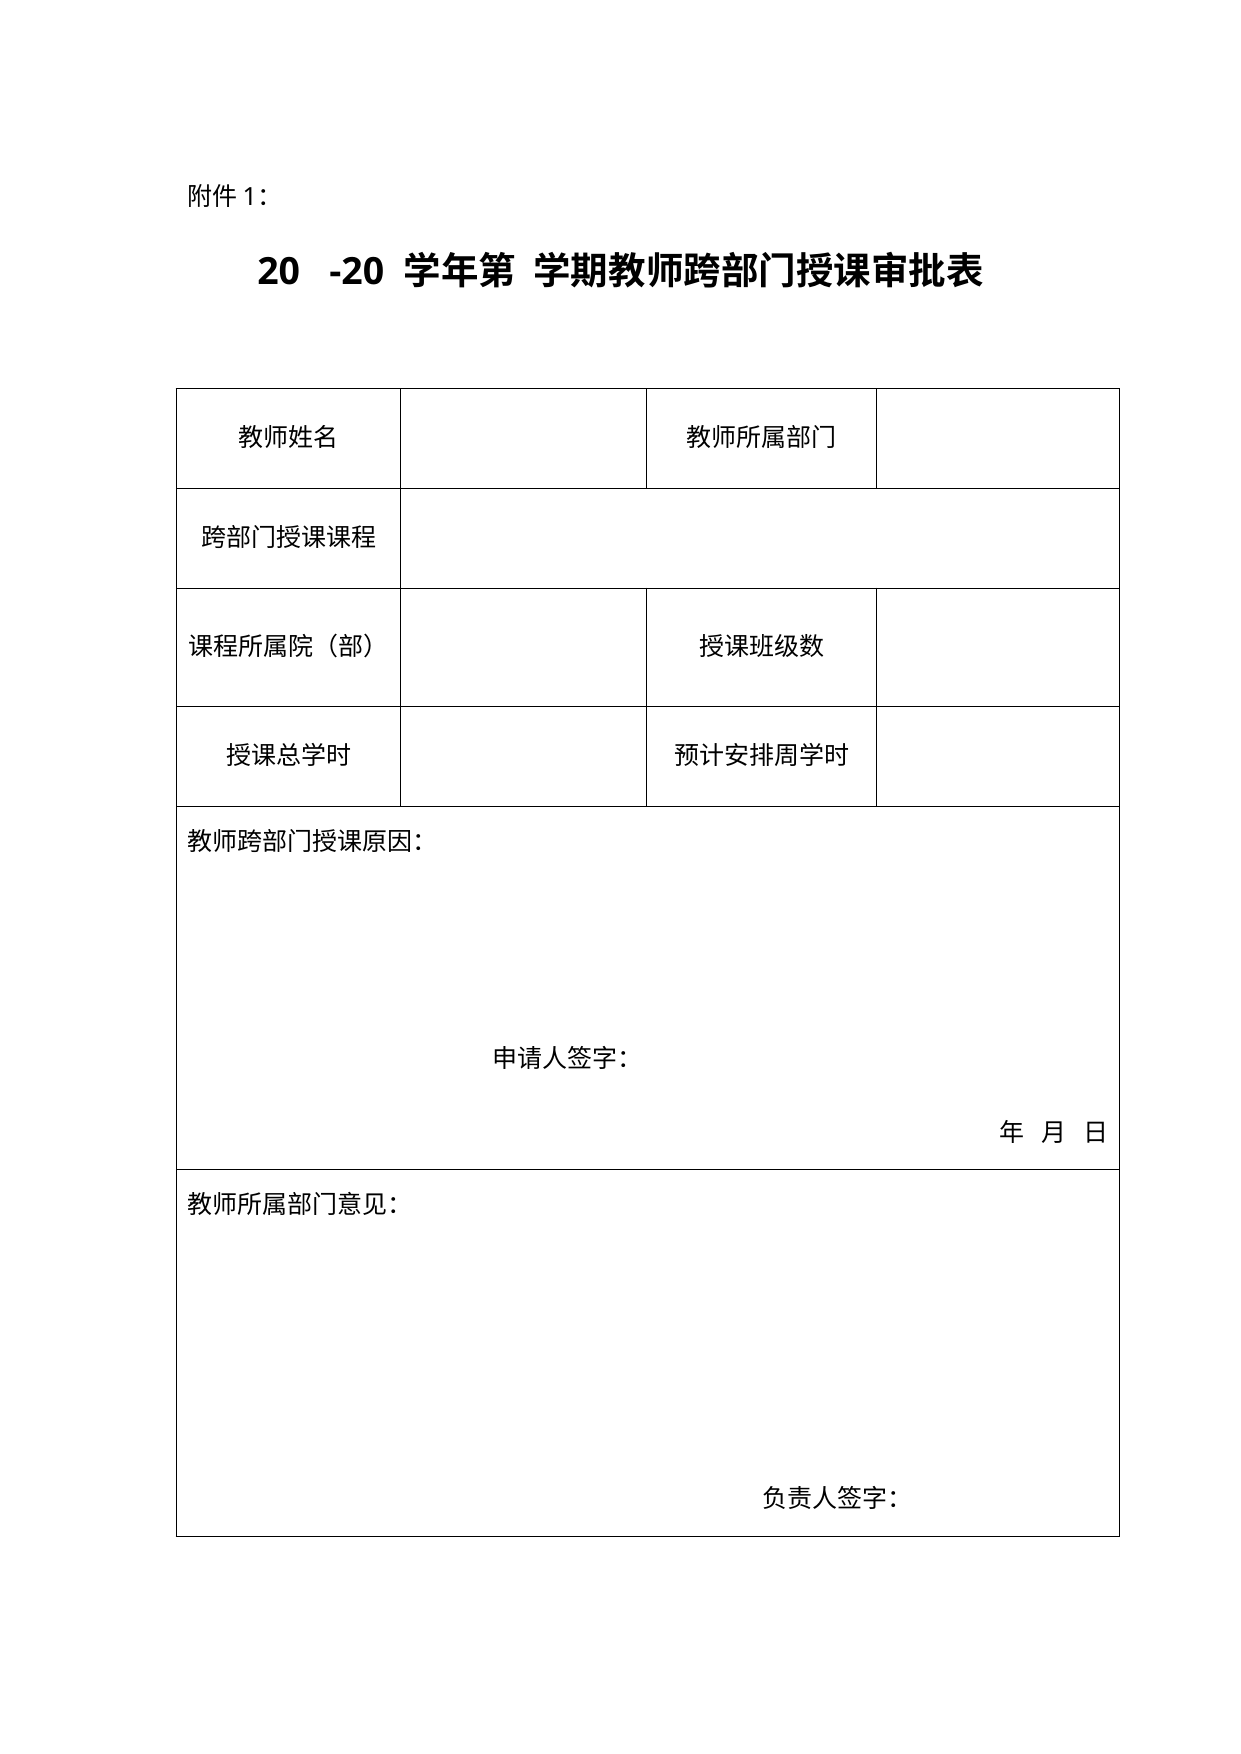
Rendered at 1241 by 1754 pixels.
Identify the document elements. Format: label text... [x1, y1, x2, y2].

table_cell 授课总学时 [177, 707, 400, 806]
table_cell 预计安排周学时 [647, 707, 876, 806]
table_cell [401, 707, 646, 806]
table_cell 课程所属院（部） [177, 589, 400, 706]
table_cell 跨部门授课课程 [177, 489, 400, 588]
table_cell 教师跨部门授课原因： 申请人签字： 年 月 日 [177, 807, 1119, 1169]
table_header 教师姓名 [177, 389, 400, 488]
text 20 -20 学年第 学期教师跨部门授课审批表 [187, 236, 1053, 301]
table_cell [877, 707, 1119, 806]
table_cell [877, 589, 1119, 706]
table_header 教师所属部门 [647, 389, 876, 488]
text 附件1： [187, 162, 1053, 227]
table_cell 授课班级数 [647, 589, 876, 706]
table_header [401, 389, 646, 488]
table_header [877, 389, 1119, 488]
table_cell [401, 489, 1119, 588]
table_cell [401, 589, 646, 706]
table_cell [177, 1170, 1119, 1536]
